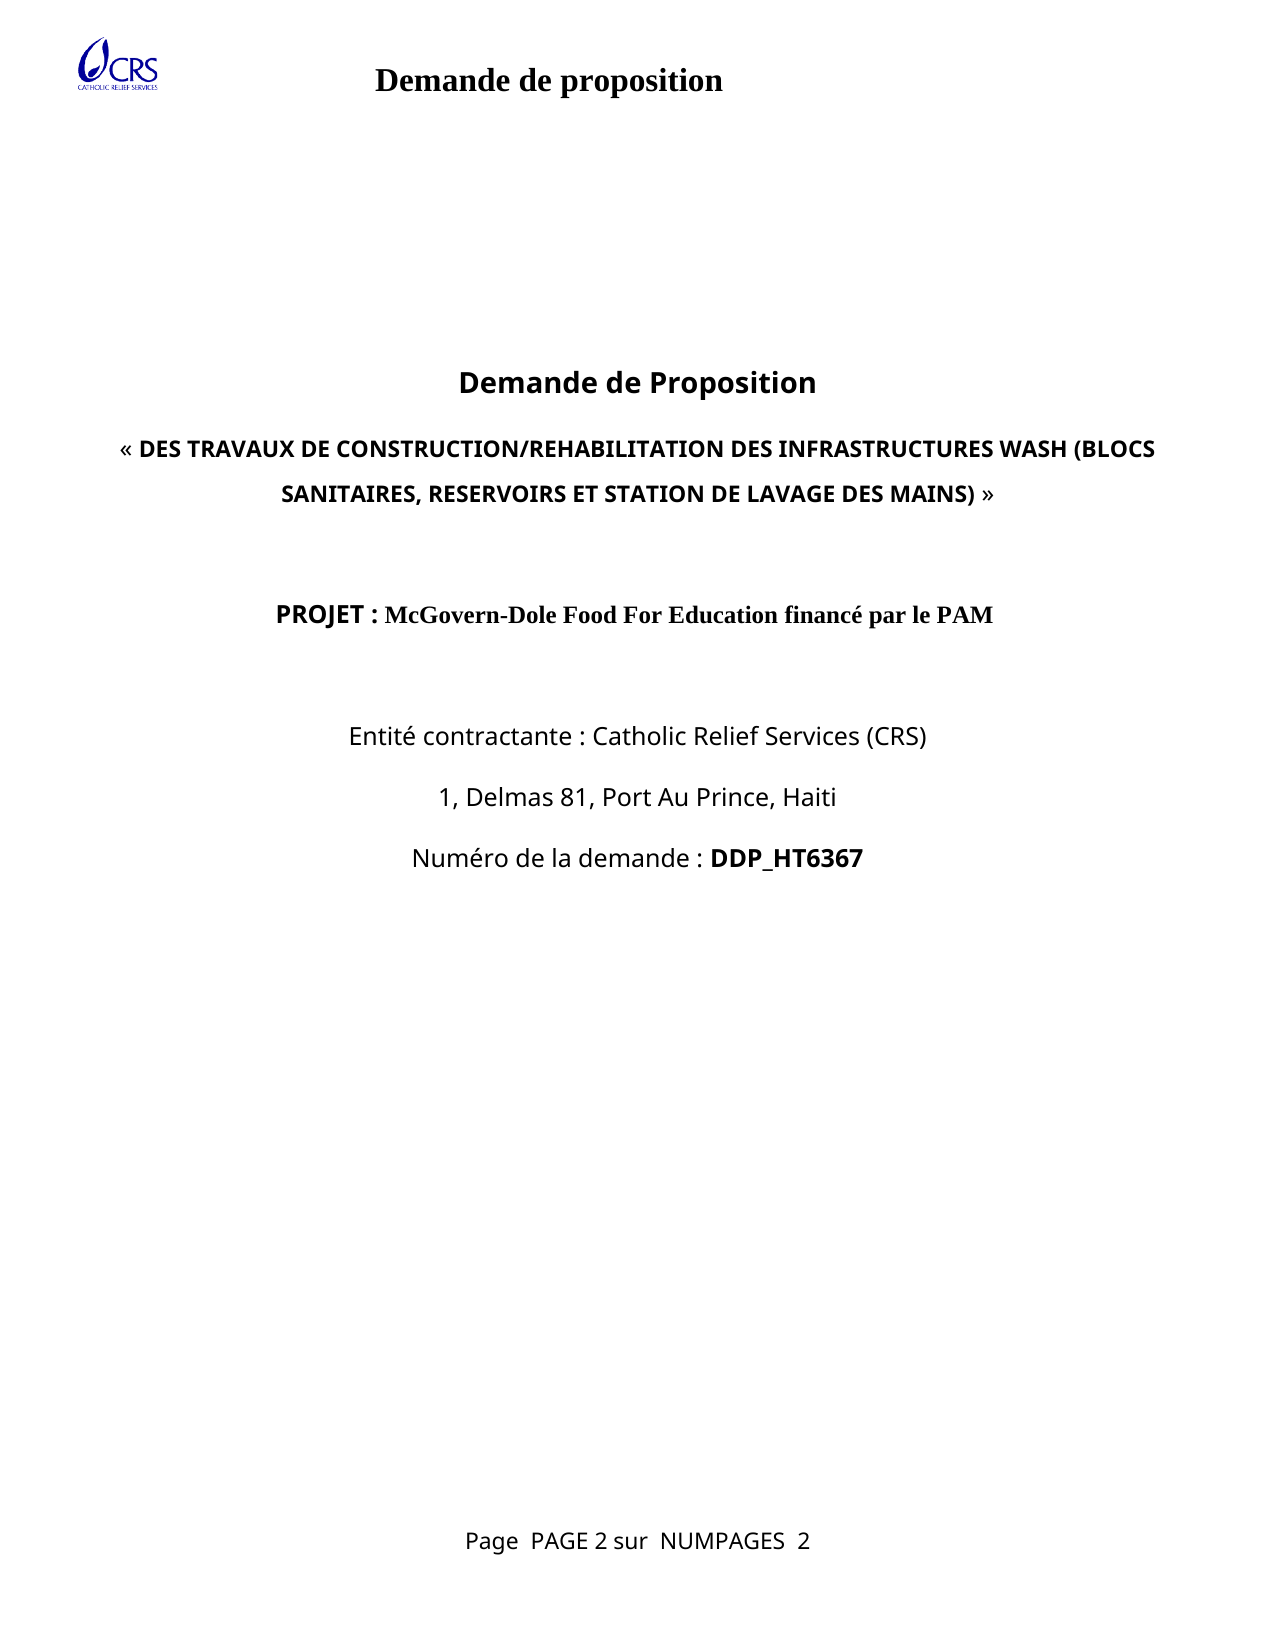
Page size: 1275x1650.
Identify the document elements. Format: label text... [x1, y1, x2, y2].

text PROJET : McGovern-Dole Food For Education financé par le PAM [75, 597, 1200, 631]
text « DES TRAVAUX DE CONSTRUCTION/REHABILITATION DES INFRASTRUCTURES WASH (BLOCS SANITAIRES, RESERVOIRS ET STATION DE LAVAGE DES MAINS) » [75, 431, 1200, 509]
picture [75, 37, 170, 91]
text Numéro de la demande : DDP_HT6367 [75, 841, 1200, 875]
text Demande de Proposition [75, 363, 1200, 402]
text Entité contractante : Catholic Relief Services (CRS) [75, 719, 1200, 753]
text 1, Delmas 81, Port Au Prince, Haiti [75, 780, 1200, 814]
